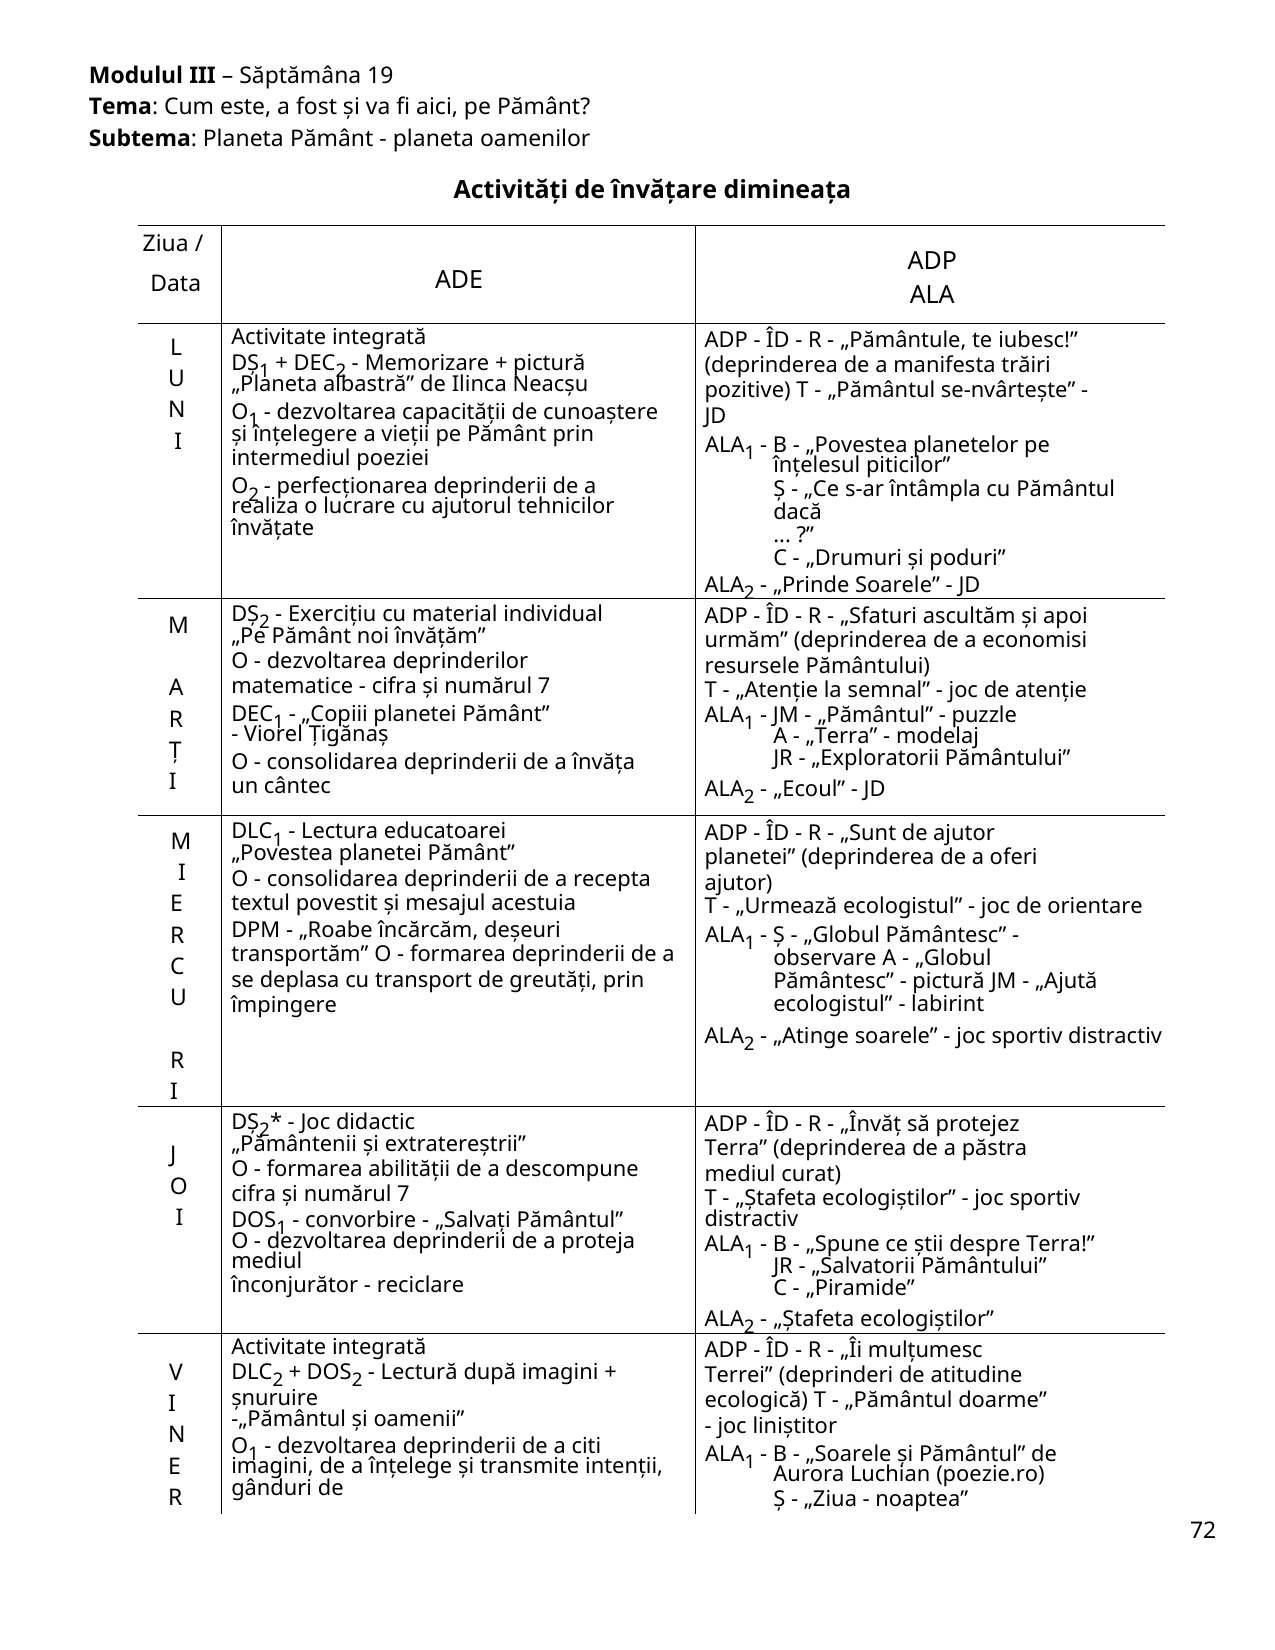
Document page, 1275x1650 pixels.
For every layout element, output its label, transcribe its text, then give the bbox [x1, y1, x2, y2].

table_cell M A R Ț I [138, 599, 221, 815]
table_cell ADP - ÎD - R - „Învăț să protejez Terra” (deprinderea de a păstra mediul curat) T - „Ștafeta ecologiștilor” - joc sportiv distractiv ALA1 - B - „Spune ce știi despre Terra!” JR - „Salvatorii Pământului” C - „Piramide” ALA2 - „Ștafeta ecologiștilor” [696, 1107, 1165, 1333]
table_cell L U N I [138, 324, 221, 598]
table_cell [696, 1334, 1165, 1514]
table_cell DȘ2* - Joc didactic „Pământenii și extratereștrii” O - formarea abilității de a descompune cifra și numărul 7 DOS1 - convorbire - „Salvați Pământul” O - dezvoltarea deprinderii de a proteja mediul înconjurător - reciclare [222, 1107, 695, 1333]
table_cell M I E R C U R I [138, 816, 221, 1106]
table_cell DȘ2 - Exercițiu cu material individual „Pe Pământ noi învățăm” O - dezvoltarea deprinderilor matematice - cifra și numărul 7 DEC1 - „Copiii planetei Pământ” - Viorel Țigănaș O - consolidarea deprinderii de a învăța un cântec [222, 599, 695, 815]
text Subtema: Planeta Pământ - planeta oamenilor [89, 122, 1216, 153]
table_cell V I N E R I [138, 1334, 221, 1514]
table_cell ADP - ÎD - R - „Sunt de ajutor planetei” (deprinderea de a oferi ajutor) T - „Urmează ecologistul” - joc de orientare ALA1 - Ș - „Globul Pământesc” - observare A - „Globul Pământesc” - pictură JM - „Ajută ecologistul” - labirint ALA2 - „Atinge soarele” - joc sportiv distractiv [696, 816, 1165, 1106]
text Modulul III – Săptămâna 19 [89, 59, 1205, 90]
table_cell ADP - ÎD - R - „Sfaturi ascultăm și apoi urmăm” (deprinderea de a economisi resursele Pământului) T - „Atenție la semnal” - joc de atenție ALA1 - JM - „Pământul” - puzzle A - „Terra” - modelaj JR - „Exploratorii Pământului” ALA2 - „Ecoul” - JD [696, 599, 1165, 815]
text Tema: Cum este, a fost și va fi aici, pe Pământ? [89, 90, 1205, 122]
table_cell ADP - ÎD - R - „Pământule, te iubesc!” (deprinderea de a manifesta trăiri pozitive) T - „Pământul se-nvârtește” - JD ALA1 - B - „Povestea planetelor pe înțelesul piticilor” Ș - „Ce s-ar întâmpla cu Pământul dacă ... ?” C - „Drumuri și poduri” ALA2 - „Prinde Soarele” - JD [696, 324, 1165, 598]
text Activități de învățare dimineața [89, 172, 1216, 206]
table_cell DLC1 - Lectura educatoarei „Povestea planetei Pământ” O - consolidarea deprinderii de a recepta textul povestit și mesajul acestuia DPM - „Roabe încărcăm, deșeuri transportăm” O - formarea deprinderii de a se deplasa cu transport de greutăți, prin împingere [222, 816, 695, 1106]
table_header ADE [222, 226, 695, 323]
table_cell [222, 1334, 695, 1514]
table_header ADP ALA [696, 226, 1165, 323]
table_header Ziua / Data [138, 226, 221, 323]
table_cell J O I [138, 1107, 221, 1333]
table_cell Activitate integrată DȘ1 + DEC2 - Memorizare + pictură „Planeta albastră” de Ilinca Neacșu O1 - dezvoltarea capacității de cunoaștere și înțelegere a vieții pe Pământ prin intermediul poeziei O2 - perfecționarea deprinderii de a realiza o lucrare cu ajutorul tehnicilor învățate [222, 324, 695, 598]
